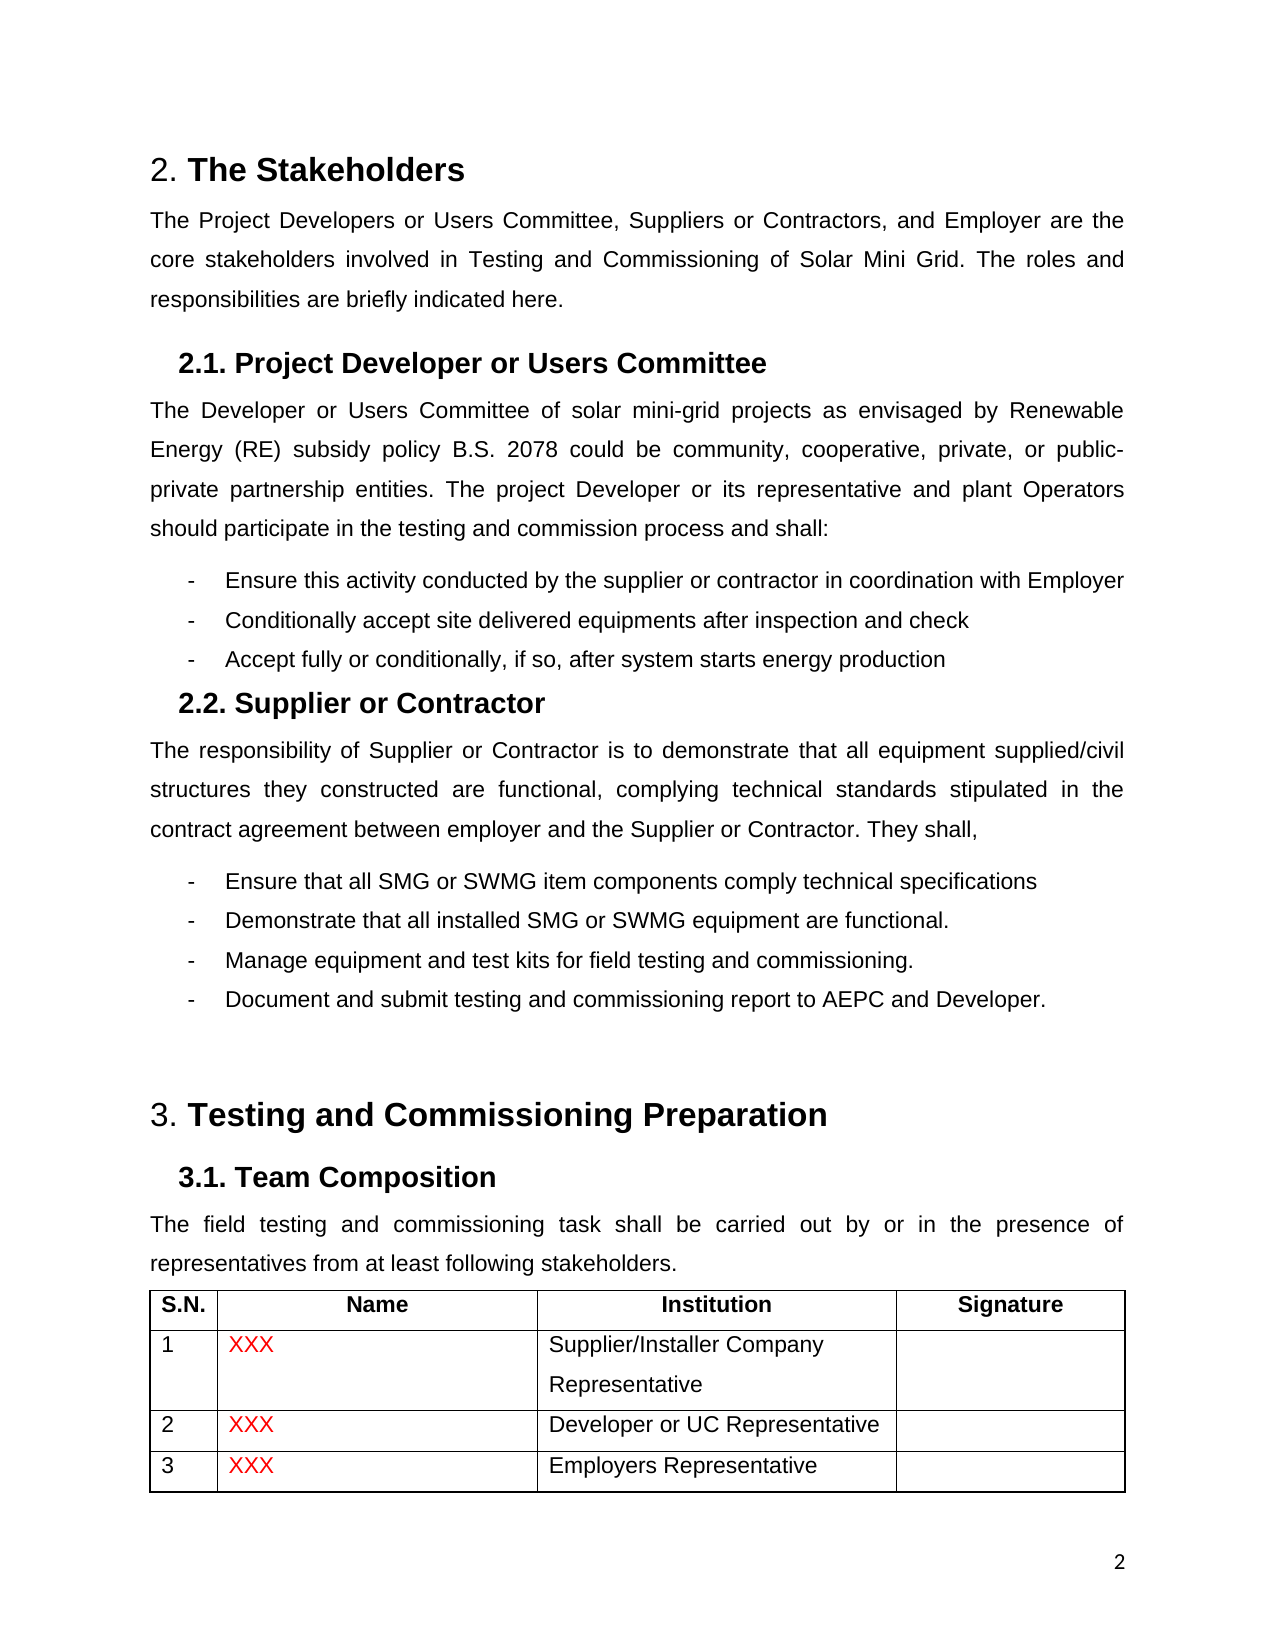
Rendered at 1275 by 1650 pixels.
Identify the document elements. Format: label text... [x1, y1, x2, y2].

list Ensure this activity conducted by the supplier or contractor in coordination with Employer [187, 567, 1125, 594]
text The responsibility of Supplier or Contractor is to demonstrate that all equipment supplied/civil structures they constructed are functional, complying technical standards stipulated in the contract agreement between employer and the Supplier or Contractor. They shall, [150, 737, 1125, 842]
subtitle Project Developer or Users Committee [178, 346, 1125, 379]
subtitle Supplier or Contractor [178, 686, 1125, 719]
table_cell [897, 1411, 1124, 1451]
table_cell [897, 1452, 1124, 1491]
table_cell 2 [151, 1411, 217, 1451]
text The Project Developers or Users Committee, Suppliers or Contractors, and Employer are the core stakeholders involved in Testing and Commissioning of Solar Mini Grid. The roles and responsibilities are briefly indicated here. [150, 207, 1125, 312]
table_cell [897, 1331, 1124, 1410]
table_cell Developer or UC Representative [538, 1411, 896, 1451]
table_cell XXX [218, 1452, 537, 1491]
table_header Signature [897, 1291, 1124, 1330]
table_cell XXX [218, 1411, 537, 1451]
table_cell 1 [151, 1331, 217, 1410]
list Conditionally accept site delivered equipments after inspection and check [187, 607, 1125, 633]
table_header S.N. [151, 1291, 217, 1330]
list Document and submit testing and commissioning report to AEPC and Developer. [187, 986, 1125, 1013]
table_cell XXX [218, 1331, 537, 1410]
subtitle Testing and Commissioning Preparation [150, 1095, 1125, 1133]
list Ensure that all SMG or SWMG item components comply technical specifications [187, 868, 1125, 894]
list Manage equipment and test kits for field testing and commissioning. [187, 947, 1125, 973]
text The Developer or Users Committee of solar mini-grid projects as envisaged by Renewable Energy (RE) subsidy policy B.S. 2078 could be community, cooperative, private, or public-private partnership entities. The project Developer or its representative and plant Operators should participate in the testing and commission process and shall: [150, 397, 1125, 542]
table_cell 3 [151, 1452, 217, 1491]
list Demonstrate that all installed SMG or SWMG equipment are functional. [187, 907, 1125, 934]
table_header Institution [538, 1291, 896, 1330]
table_cell Supplier/Installer Company Representative [538, 1331, 896, 1410]
list Accept fully or conditionally, if so, after system starts energy production [187, 646, 1125, 673]
table_header Name [218, 1291, 537, 1330]
subtitle Team Composition [178, 1160, 1125, 1193]
text The field testing and commissioning task shall be carried out by or in the presence of representatives from at least following stakeholders. [150, 1211, 1125, 1277]
subtitle The Stakeholders [150, 150, 1125, 188]
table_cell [538, 1452, 896, 1491]
